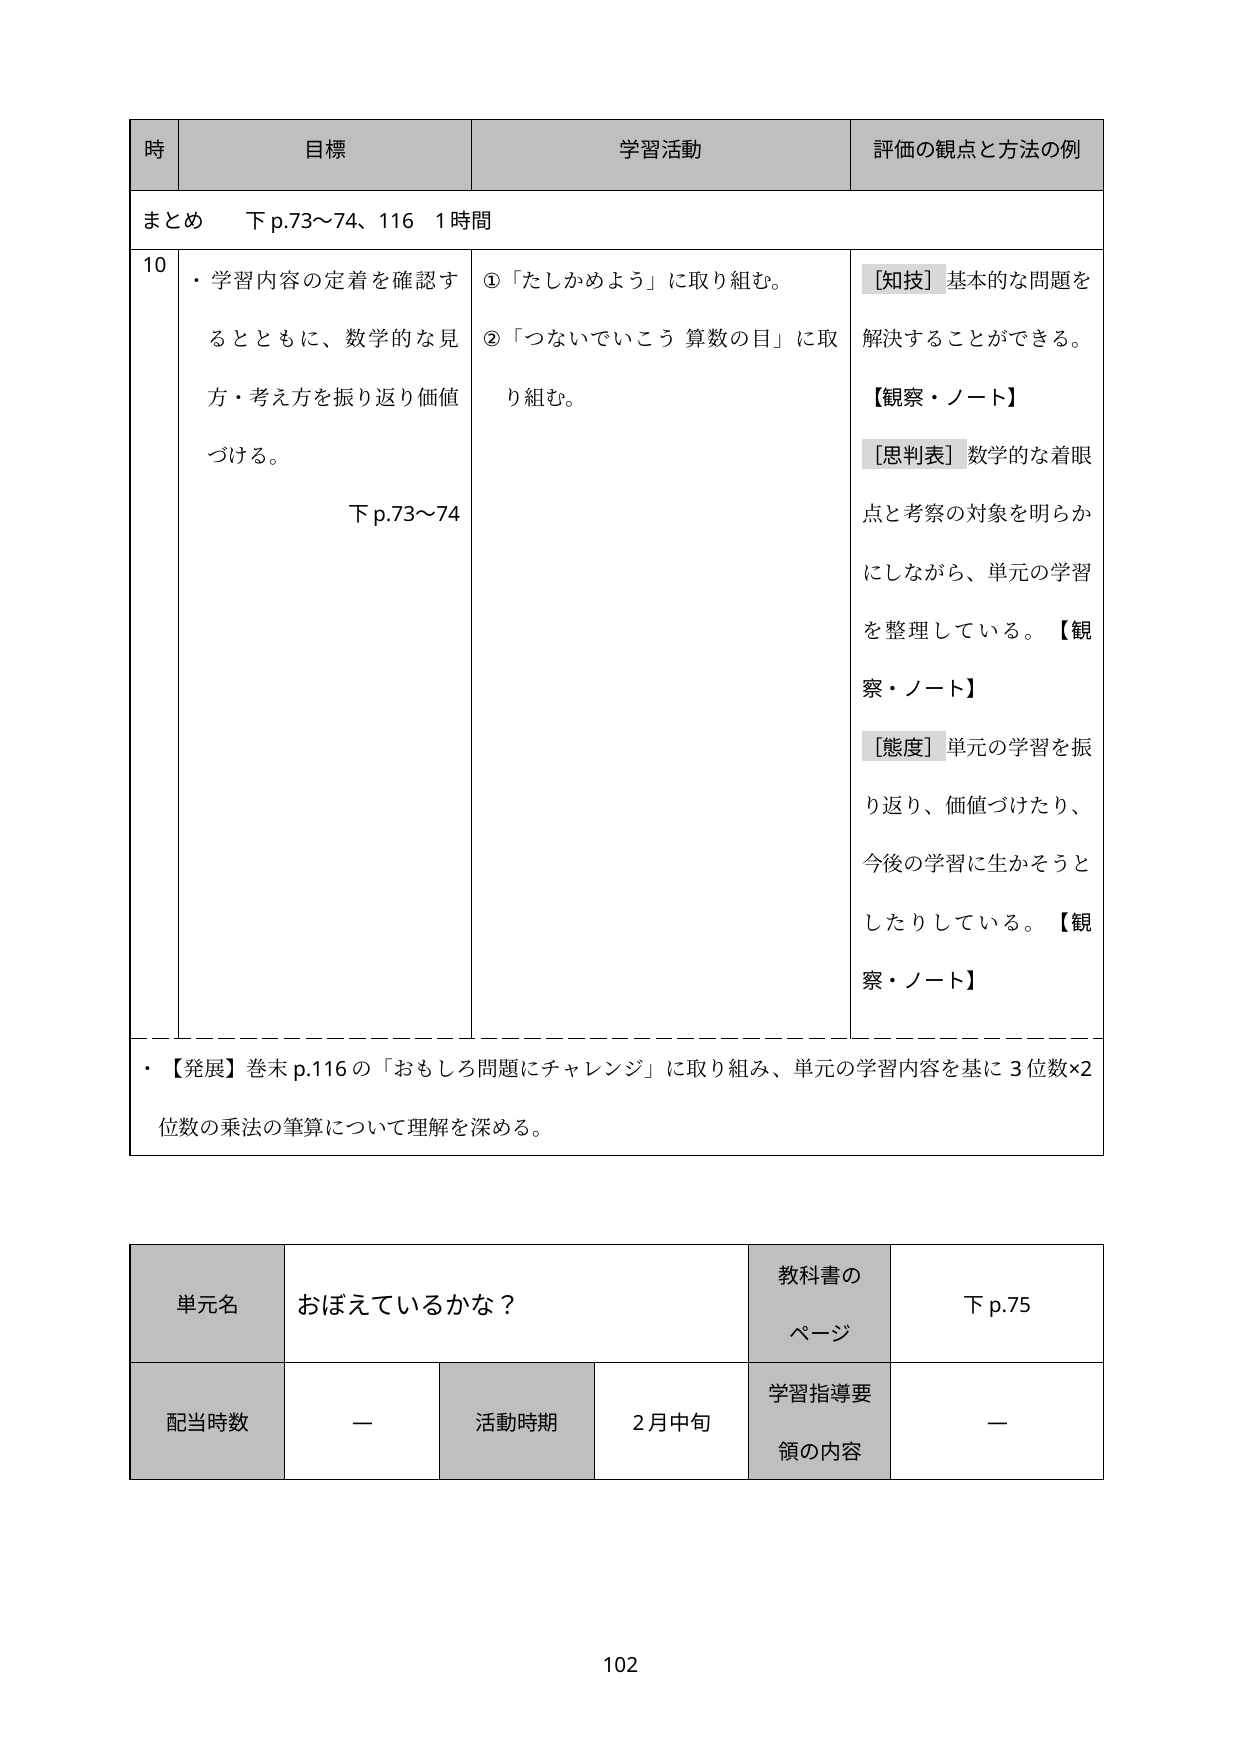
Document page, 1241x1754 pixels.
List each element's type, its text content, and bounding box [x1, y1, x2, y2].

table_cell 【発展】巻末p.116の「おもしろ問題にチャレンジ」に取り組み、単元の学習内容を基に3位数×2位数の乗法の筆算について理解を深める。 [131, 1038, 1103, 1155]
table_cell ― [285, 1363, 439, 1479]
table_header 目標 [179, 120, 471, 190]
table_header 時 [131, 120, 178, 190]
table_cell ― [891, 1363, 1103, 1479]
table_cell ［知技］基本的な問題を解決することができる。【観察・ノート】 ［思判表］数学的な着眼点と考察の対象を明らかにしながら、単元の学習を整理している。【観察・ノート】 ［態度］単元の学習を振り返り、価値づけたり、今後の学習に生かそうとしたりしている。【観察・ノート】 [851, 250, 1103, 1038]
table_header 教科書の ページ [749, 1245, 890, 1362]
table_cell 2月中旬 [595, 1363, 748, 1479]
table_header 学習活動 [472, 120, 850, 190]
table_cell 学習指導要領の内容 [749, 1363, 890, 1479]
table_cell 配当時数 [131, 1363, 284, 1479]
table_header 評価の観点と方法の例 [851, 120, 1103, 190]
table_cell 10 [131, 250, 178, 1038]
table_header 単元名 [131, 1245, 284, 1362]
table_cell ①「たしかめよう」に取り組む。 ②「つないでいこう 算数の目」に取り組む。 [472, 250, 850, 1038]
table_cell まとめ 下p.73～74、116 1時間 [131, 191, 1103, 249]
table_header おぼえているかな？ [285, 1245, 748, 1362]
table_header 下p.75 [891, 1245, 1103, 1362]
table_cell 学習内容の定着を確認するとともに、数学的な見方・考え方を振り返り価値づける。 下p.73～74 [179, 250, 471, 1038]
table_cell 活動時期 [440, 1363, 594, 1479]
